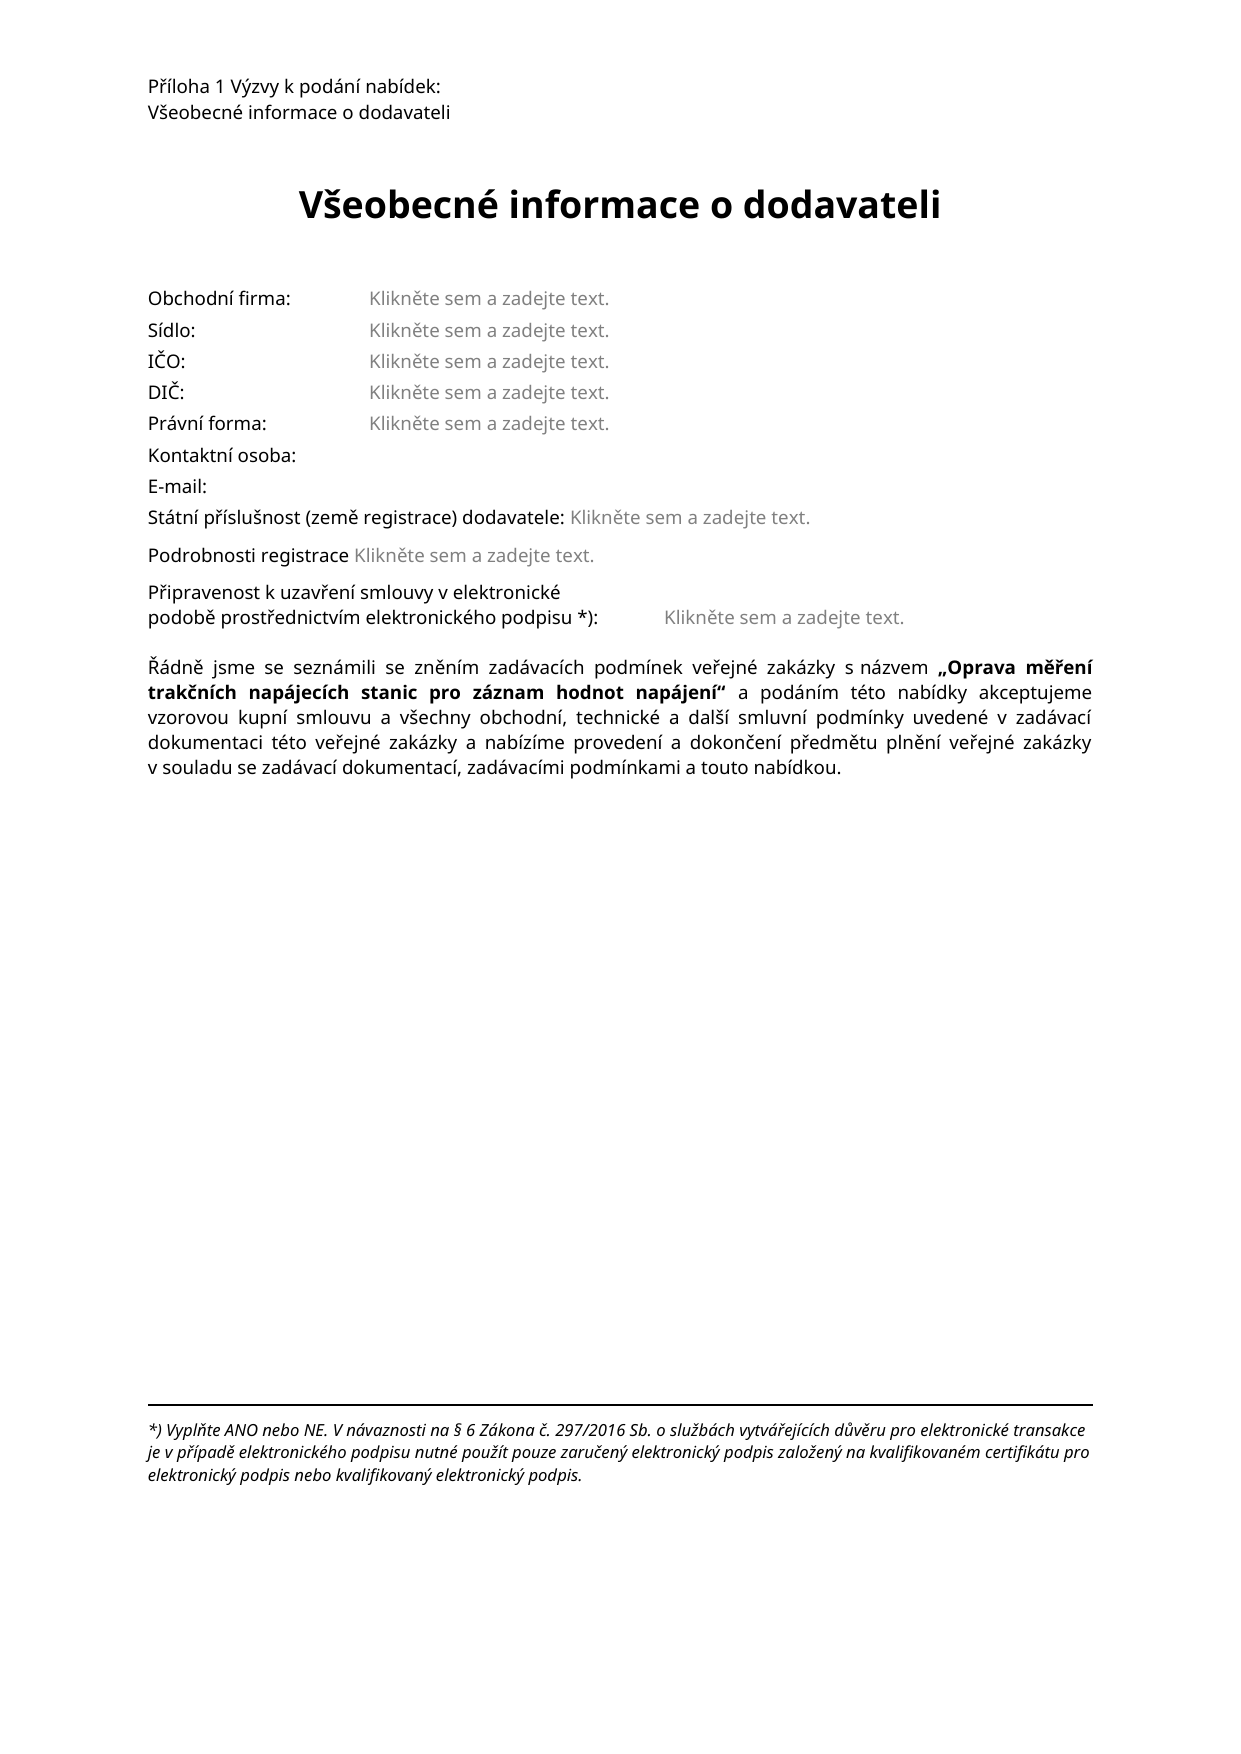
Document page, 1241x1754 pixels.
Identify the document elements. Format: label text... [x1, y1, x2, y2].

text podobě prostřednictvím elektronického podpisu *): [148, 604, 1093, 629]
title Všeobecné informace o dodavateli [148, 178, 1093, 229]
text Právní forma: [148, 411, 1093, 436]
text *) Vyplňte ANO nebo NE. V návaznosti na § 6 Zákona č. 297/2016 Sb. o službách vytvářejících důvěru pro elektronické transakce je v případě elektronického podpisu nutné použít pouze zaručený elektronický podpis založený na kvalifikovaném certifikátu pro elektronický podpis nebo kvalifikovaný elektronický podpis. [148, 1418, 1093, 1486]
text Připravenost k uzavření smlouvy v elektronické [148, 579, 1093, 604]
text Řádně jsme se seznámili se zněním zadávacích podmínek veřejné zakázky s názvem „Oprava měření trakčních napájecích stanic pro záznam hodnot napájení“ a podáním této nabídky akceptujeme vzorovou kupní smlouvu a všechny obchodní, technické a další smluvní podmínky uvedené v zadávací dokumentaci této veřejné zakázky a nabízíme provedení a dokončení předmětu plnění veřejné zakázky v souladu se zadávací dokumentací, zadávacími podmínkami a touto nabídkou. [148, 654, 1093, 779]
text Kontaktní osoba: [148, 442, 1093, 467]
text Státní příslušnost (země registrace) dodavatele: [148, 504, 1093, 529]
text Podrobnosti registrace [148, 542, 1093, 567]
text E-mail: [148, 473, 1093, 498]
text Obchodní firma: [148, 286, 1093, 311]
text IČO: [148, 348, 1093, 373]
text Sídlo: [148, 317, 1093, 342]
text DIČ: [148, 379, 1093, 404]
